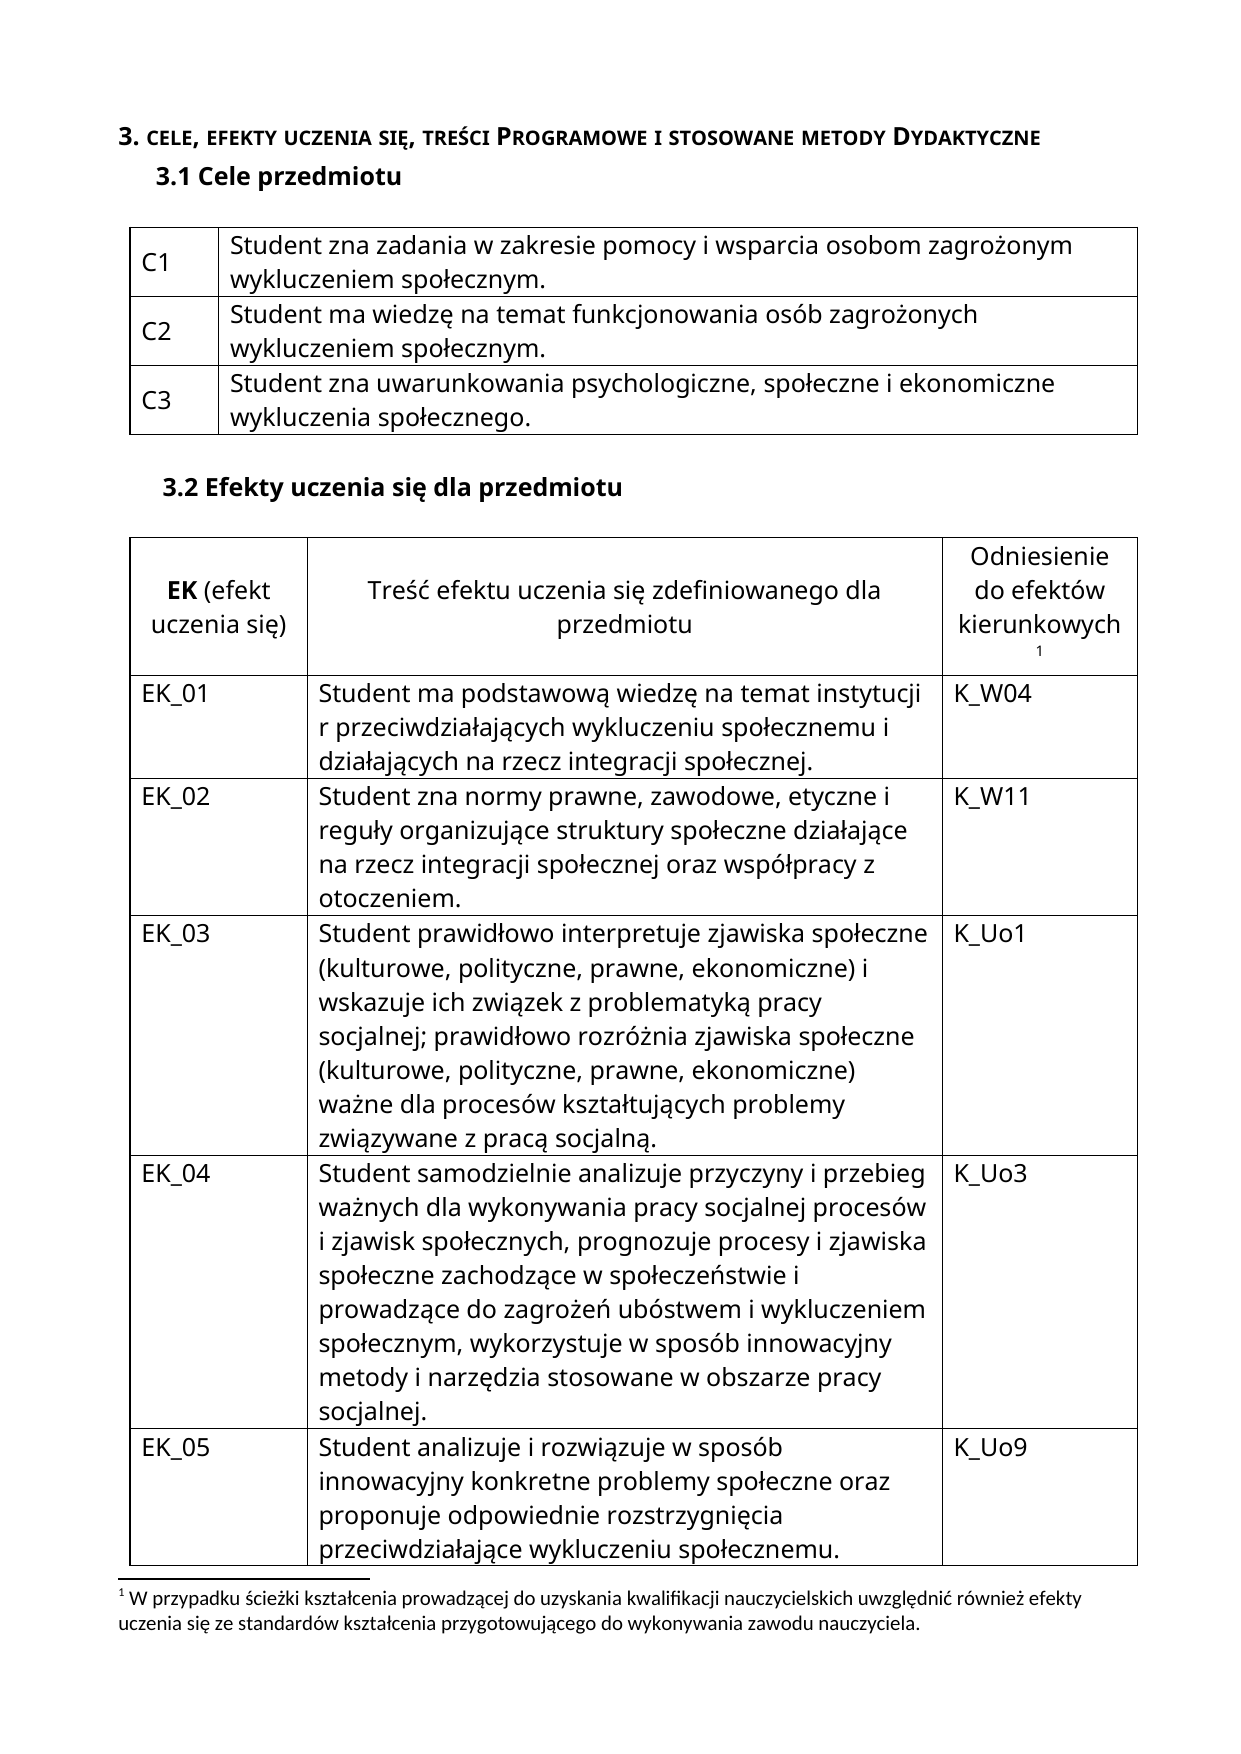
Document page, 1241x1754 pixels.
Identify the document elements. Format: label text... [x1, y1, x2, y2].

table_cell Student ma podstawową wiedzę na temat instytucji r przeciwdziałających wykluczeniu społecznemu i działających na rzecz integracji społecznej. [308, 676, 942, 778]
table_cell EK_05 [131, 1429, 307, 1565]
table_cell C2 [131, 297, 218, 365]
table_header Odniesienie do efektów kierunkowych [943, 538, 1137, 674]
table_cell Student analizuje i rozwiązuje w sposób innowacyjny konkretne problemy społeczne oraz proponuje odpowiednie rozstrzygnięcia przeciwdziałające wykluczeniu społecznemu. [308, 1429, 942, 1565]
table_header C1 [131, 228, 218, 296]
table_header EK (efekt uczenia się) [131, 538, 307, 674]
table_cell C3 [131, 366, 218, 434]
table_cell Student zna uwarunkowania psychologiczne, społeczne i ekonomiczne wykluczenia społecznego. [219, 366, 1137, 434]
table_header Treść efektu uczenia się zdefiniowanego dla przedmiotu [308, 538, 942, 674]
text 3.1 Cele przedmiotu [156, 158, 1122, 192]
table_cell K_Uo3 [943, 1156, 1137, 1428]
table_cell K_Uo1 [943, 916, 1137, 1154]
table_cell EK_01 [131, 676, 307, 778]
table_cell EK_04 [131, 1156, 307, 1428]
table_cell EK_02 [131, 779, 307, 915]
text 3. cele, efekty uczenia się, treści Programowe i stosowane metody Dydaktyczne [118, 118, 1122, 152]
table_cell Student zna normy prawne, zawodowe, etyczne i reguły organizujące struktury społeczne działające na rzecz integracji społecznej oraz współpracy z otoczeniem. [308, 779, 942, 915]
table_cell Student prawidłowo interpretuje zjawiska społeczne (kulturowe, polityczne, prawne, ekonomiczne) i wskazuje ich związek z problematyką pracy socjalnej; prawidłowo rozróżnia zjawiska społeczne (kulturowe, polityczne, prawne, ekonomiczne) ważne dla procesów kształtujących problemy związywane z pracą socjalną. [308, 916, 942, 1154]
table_cell K_W11 [943, 779, 1137, 915]
text 3.2 Efekty uczenia się dla przedmiotu [162, 469, 1122, 503]
table_cell EK_03 [131, 916, 307, 1154]
table_cell Student ma wiedzę na temat funkcjonowania osób zagrożonych wykluczeniem społecznym. [219, 297, 1137, 365]
table_cell K_Uo9 [943, 1429, 1137, 1565]
table_cell K_W04 [943, 676, 1137, 778]
table_header Student zna zadania w zakresie pomocy i wsparcia osobom zagrożonym wykluczeniem społecznym. [219, 228, 1137, 296]
table_cell Student samodzielnie analizuje przyczyny i przebieg ważnych dla wykonywania pracy socjalnej procesów i zjawisk społecznych, prognozuje procesy i zjawiska społeczne zachodzące w społeczeństwie i prowadzące do zagrożeń ubóstwem i wykluczeniem społecznym, wykorzystuje w sposób innowacyjny metody i narzędzia stosowane w obszarze pracy socjalnej. [308, 1156, 942, 1428]
